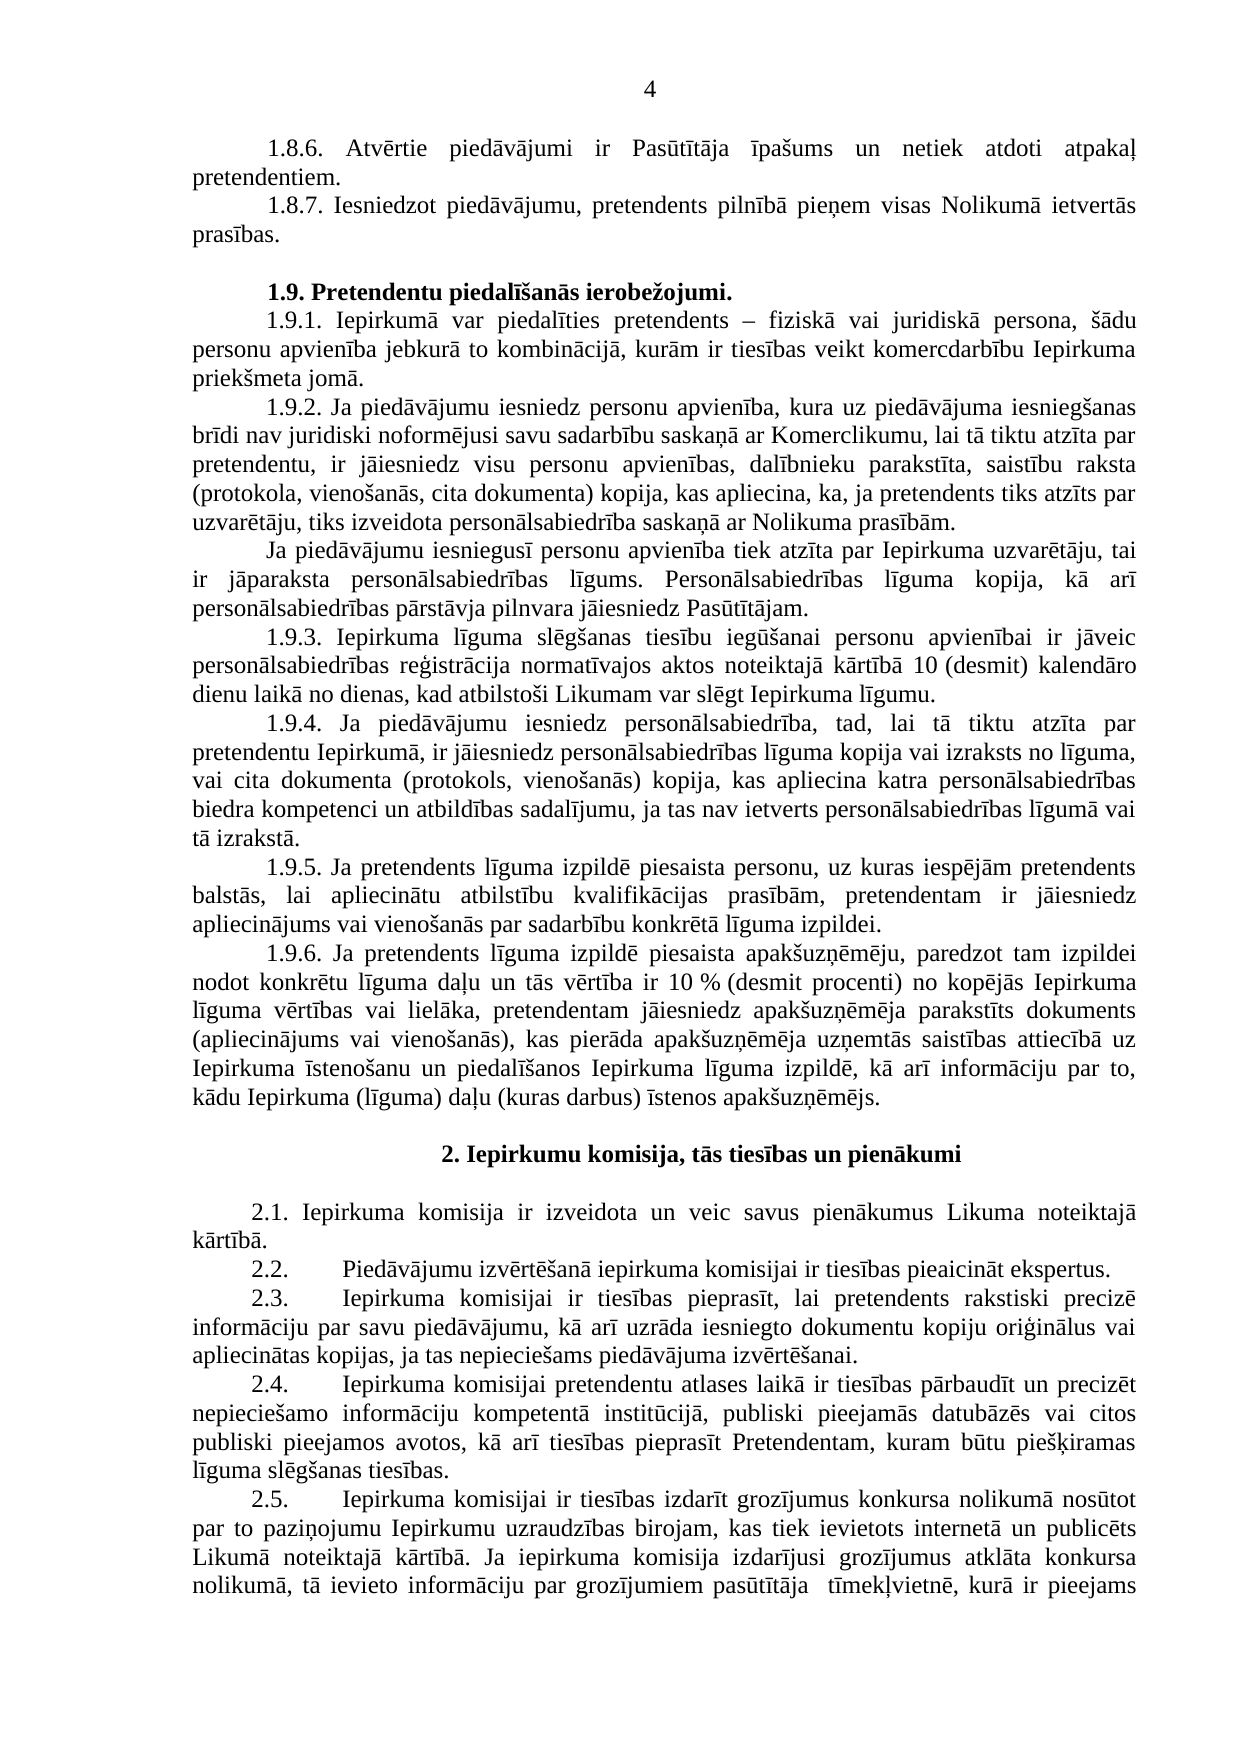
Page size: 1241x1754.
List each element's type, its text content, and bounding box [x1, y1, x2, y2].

list Ja piedāvājumu iesniegusī personu apvienība tiek atzīta par Iepirkuma uzvarētāju, tai ir jāparaksta personālsabiedrības līgums. Personālsabiedrības līguma kopija, kā arī personālsabiedrības pārstāvja pilnvara jāiesniedz Pasūtītājam. [192, 535, 1137, 622]
list 1.9.3. Iepirkuma līguma slēgšanas tiesību iegūšanai personu apvienībai ir jāveic personālsabiedrības reģistrācija normatīvajos aktos noteiktajā kārtībā 10 (desmit) kalendāro dienu laikā no dienas, kad atbilstoši Likumam var slēgt Iepirkuma līgumu. [192, 622, 1137, 708]
text 1.9.1. Iepirkumā var piedalīties pretendents – fiziskā vai juridiskā persona, šādu personu apvienība jebkurā to kombinācijā, kurām ir tiesības veikt komercdarbību Iepirkuma priekšmeta jomā. [192, 305, 1137, 392]
list 1.9.6. Ja pretendents līguma izpildē piesaista apakšuzņēmēju, paredzot tam izpildei nodot konkrētu līguma daļu un tās vērtība ir 10 % (desmit procenti) no kopējās Iepirkuma līguma vērtības vai lielāka, pretendentam jāiesniedz apakšuzņēmēja parakstīts dokuments (apliecinājums vai vienošanās), kas pierāda apakšuzņēmēja uzņemtās saistības attiecībā uz Iepirkuma īstenošanu un piedalīšanos Iepirkuma līguma izpildē, kā arī informāciju par to, kādu Iepirkuma (līguma) daļu (kuras darbus) īstenos apakšuzņēmējs. [192, 938, 1137, 1110]
list 1.9.4. Ja piedāvājumu iesniedz personālsabiedrība, tad, lai tā tiktu atzīta par pretendentu Iepirkumā, ir jāiesniedz personālsabiedrības līguma kopija vai izraksts no līguma, vai cita dokumenta (protokols, vienošanās) kopija, kas apliecina katra personālsabiedrības biedra kompetenci un atbildības sadalījumu, ja tas nav ietverts personālsabiedrības līgumā vai tā izrakstā. [192, 708, 1137, 852]
subtitle Iepirkuma komisijai pretendentu atlases laikā ir tiesības pārbaudīt un precizēt nepieciešamo informāciju kompetentā institūcijā, publiski pieejamās datubāzēs vai citos publiski pieejamos avotos, kā arī tiesības pieprasīt Pretendentam, kuram būtu piešķiramas līguma slēgšanas tiesības. [192, 1369, 1137, 1484]
text 2. Iepirkumu komisija, tās tiesības un pienākumi [192, 1139, 1137, 1168]
text 1.9. Pretendentu piedalīšanās ierobežojumi. [192, 277, 1137, 305]
text 2.1. Iepirkuma komisija ir izveidota un veic savus pienākumus Likuma noteiktajā kārtībā. [192, 1197, 1137, 1254]
subtitle Iepirkuma komisijai ir tiesības pieprasīt, lai pretendents rakstiski precizē informāciju par savu piedāvājumu, kā arī uzrāda iesniegto dokumentu kopiju oriģinālus vai apliecinātas kopijas, ja tas nepieciešams piedāvājuma izvērtēšanai. [192, 1283, 1137, 1369]
subtitle Piedāvājumu izvērtēšanā iepirkuma komisijai ir tiesības pieaicināt ekspertus. [192, 1254, 1137, 1283]
text 1.8.7. Iesniedzot piedāvājumu, pretendents pilnībā pieņem visas Nolikumā ietvertās prasības. [192, 190, 1137, 248]
text 1.9.2. Ja piedāvājumu iesniedz personu apvienība, kura uz piedāvājuma iesniegšanas brīdi nav juridiski noformējusi savu sadarbību saskaņā ar Komerclikumu, lai tā tiktu atzīta par pretendentu, ir jāiesniedz visu personu apvienības, dalībnieku parakstīta, saistību raksta (protokola, vienošanās, cita dokumenta) kopija, kas apliecina, ka, ja pretendents tiks atzīts par uzvarētāju, tiks izveidota personālsabiedrība saskaņā ar Nolikuma prasībām. [192, 392, 1137, 535]
list 1.9.5. Ja pretendents līguma izpildē piesaista personu, uz kuras iespējām pretendents balstās, lai apliecinātu atbilstību kvalifikācijas prasībām, pretendentam ir jāiesniedz apliecinājums vai vienošanās par sadarbību konkrētā līguma izpildei. [192, 852, 1137, 938]
text 1.8.6. Atvērtie piedāvājumi ir Pasūtītāja īpašums un netiek atdoti atpakaļ pretendentiem. [192, 133, 1137, 190]
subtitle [192, 1484, 1137, 1599]
